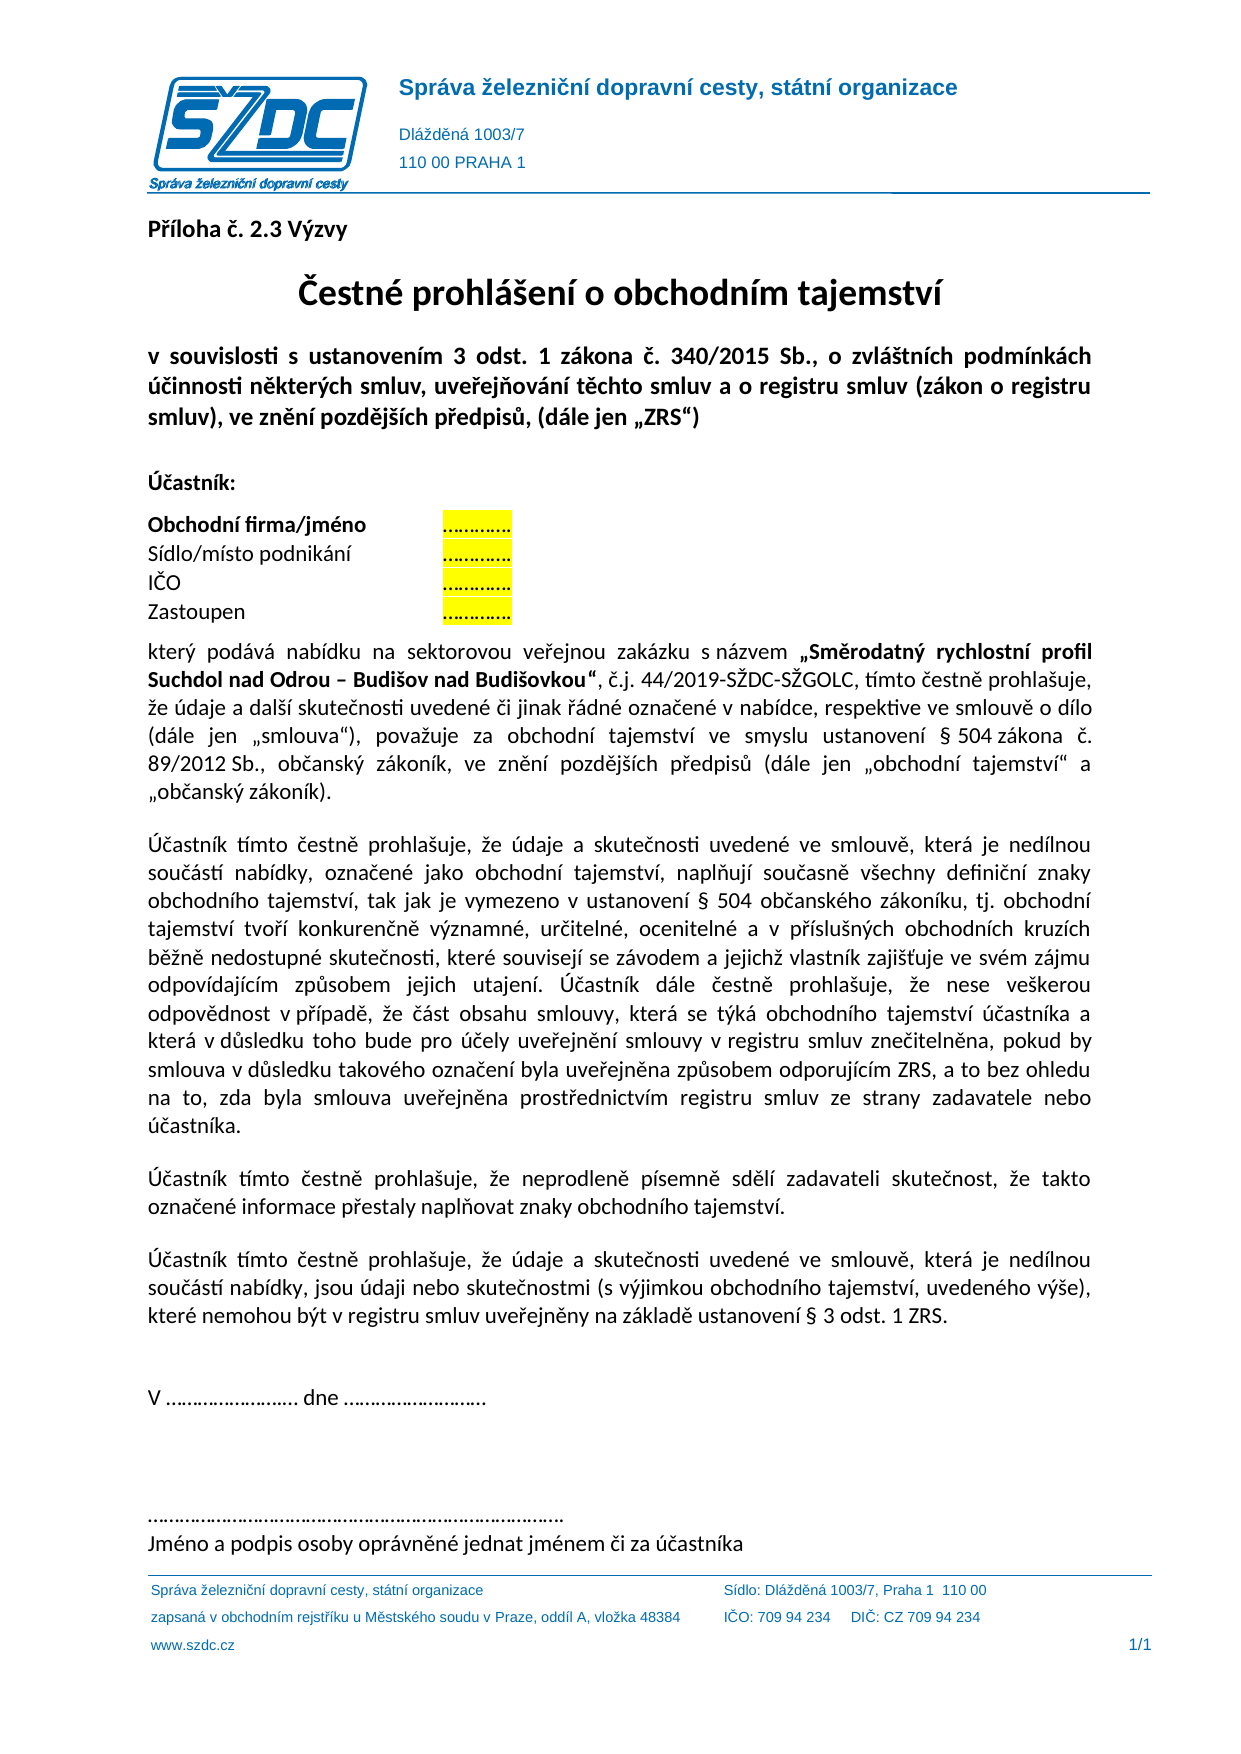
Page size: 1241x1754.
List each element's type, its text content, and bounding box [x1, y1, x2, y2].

text Sídlo/místo podnikání …………. [148, 538, 1093, 567]
text Zastoupen …………. [148, 596, 1093, 625]
title Čestné prohlášení o obchodním tajemství [148, 269, 1093, 315]
text ……………………………………………………………………. [148, 1498, 1092, 1528]
text Jméno a podpis osoby oprávněné jednat jménem či za účastníka [148, 1528, 1092, 1557]
text v souvislosti s ustanovením 3 odst. 1 zákona č. 340/2015 Sb., o zvláštních podmínkách účinnosti některých smluv, uveřejňování těchto smluv a o registru smluv (zákon o registru smluv), ve znění pozdějších předpisů, (dále jen „ZRS“) [148, 340, 1093, 431]
text Účastník tímto čestně prohlašuje, že neprodleně písemně sdělí zadavateli skutečnost, že takto označené informace přestaly naplňovat znaky obchodního tajemství. [148, 1164, 1093, 1220]
text který podává nabídku na sektorovou veřejnou zakázku s názvem „Směrodatný rychlostní profil Suchdol nad Odrou – Budišov nad Budišovkou“, č.j. 44/2019-SŽDC-SŽGOLC, tímto čestně prohlašuje, že údaje a další skutečnosti uvedené či jinak řádné označené v nabídce, respektive ve smlouvě o dílo (dále jen „smlouva“), považuje za obchodní tajemství ve smyslu ustanovení § 504 zákona č. 89/2012 Sb., občanský zákoník, ve znění pozdějších předpisů (dále jen „obchodní tajemství“ a „občanský zákoník). [148, 637, 1093, 806]
text Účastník tímto čestně prohlašuje, že údaje a skutečnosti uvedené ve smlouvě, která je nedílnou součástí nabídky, jsou údaji nebo skutečnostmi (s výjimkou obchodního tajemství, uvedeného výše), které nemohou být v registru smluv uveřejněny na základě ustanovení § 3 odst. 1 ZRS. [148, 1245, 1093, 1329]
text Příloha č. 2.3 Výzvy [148, 213, 1093, 244]
text Účastník tímto čestně prohlašuje, že údaje a skutečnosti uvedené ve smlouvě, která je nedílnou součástí nabídky, označené jako obchodní tajemství, naplňují současně všechny definiční znaky obchodního tajemství, tak jak je vymezeno v ustanovení § 504 občanského zákoníku, tj. obchodní tajemství tvoří konkurenčně významné, určitelné, ocenitelné a v příslušných obchodních kruzích běžně nedostupné skutečnosti, které souvisejí se závodem a jejichž vlastník zajišťuje ve svém zájmu odpovídajícím způsobem jejich utajení. Účastník dále čestně prohlašuje, že nese veškerou odpovědnost v případě, že část obsahu smlouvy, která se týká obchodního tajemství účastníka a která v důsledku toho bude pro účely uveřejnění smlouvy v registru smluv znečitelněna, pokud by smlouva v důsledku takového označení byla uveřejněna způsobem odporujícím ZRS, a to bez ohledu na to, zda byla smlouva uveřejněna prostřednictvím registru smluv ze strany zadavatele nebo účastníka. [148, 831, 1093, 1139]
text V ………………….… dne ……………………… [148, 1382, 1092, 1411]
text IČO …………. [148, 567, 1093, 596]
text Účastník: [148, 466, 1093, 497]
text Obchodní firma/jméno …………. [148, 509, 1093, 538]
